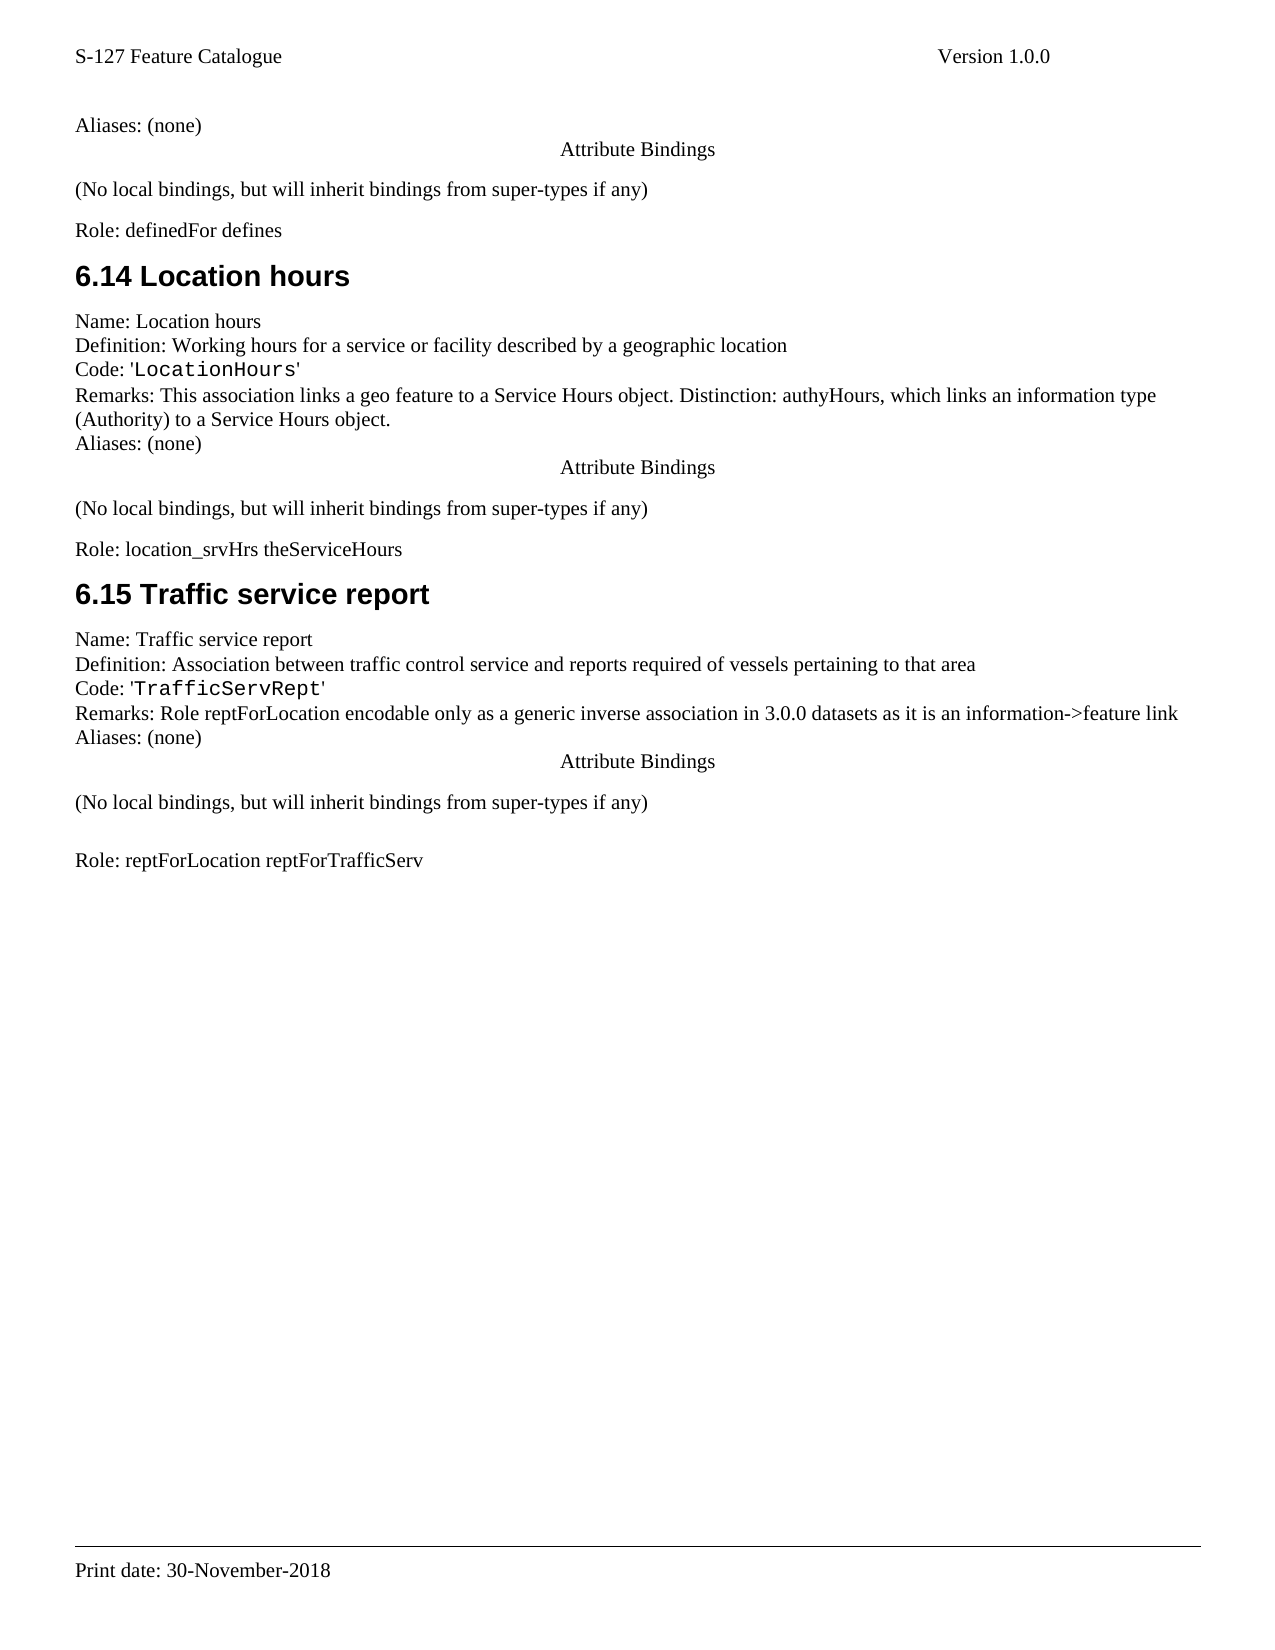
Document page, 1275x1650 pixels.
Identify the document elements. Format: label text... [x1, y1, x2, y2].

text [75, 112, 1200, 137]
subtitle 6.15 Traffic service report [75, 577, 1200, 611]
subtitle 6.14 Location hours [75, 259, 1200, 292]
text Role: definedFor defines [75, 218, 1200, 242]
text Name: Traffic service report Definition: Association between traffic control service and reports required of vessels pertaining to that area Code: 'TrafficServRept' Remarks: Role reptForLocation encodable only as a generic inverse association in 3.0.0 datasets as it is an information->feature link Aliases: (none) [75, 627, 1200, 749]
text (No local bindings, but will inherit bindings from super-types if any) [75, 496, 1200, 520]
text Role: reptForLocation reptForTrafficServ [75, 847, 1200, 872]
text (No local bindings, but will inherit bindings from super-types if any) [75, 177, 1200, 201]
text (No local bindings, but will inherit bindings from super-types if any) [75, 790, 1200, 814]
text Role: location_srvHrs theServiceHours [75, 536, 1200, 561]
text Name: Location hours Definition: Working hours for a service or facility described by a geographic location Code: 'LocationHours' Remarks: This association links a geo feature to a Service Hours object. Distinction: authyHours, which links an information type (Authority) to a Service Hours object. Aliases: (none) [75, 309, 1200, 455]
text Attribute Bindings [75, 137, 1200, 161]
text Attribute Bindings [75, 455, 1200, 479]
text Attribute Bindings [75, 749, 1200, 773]
